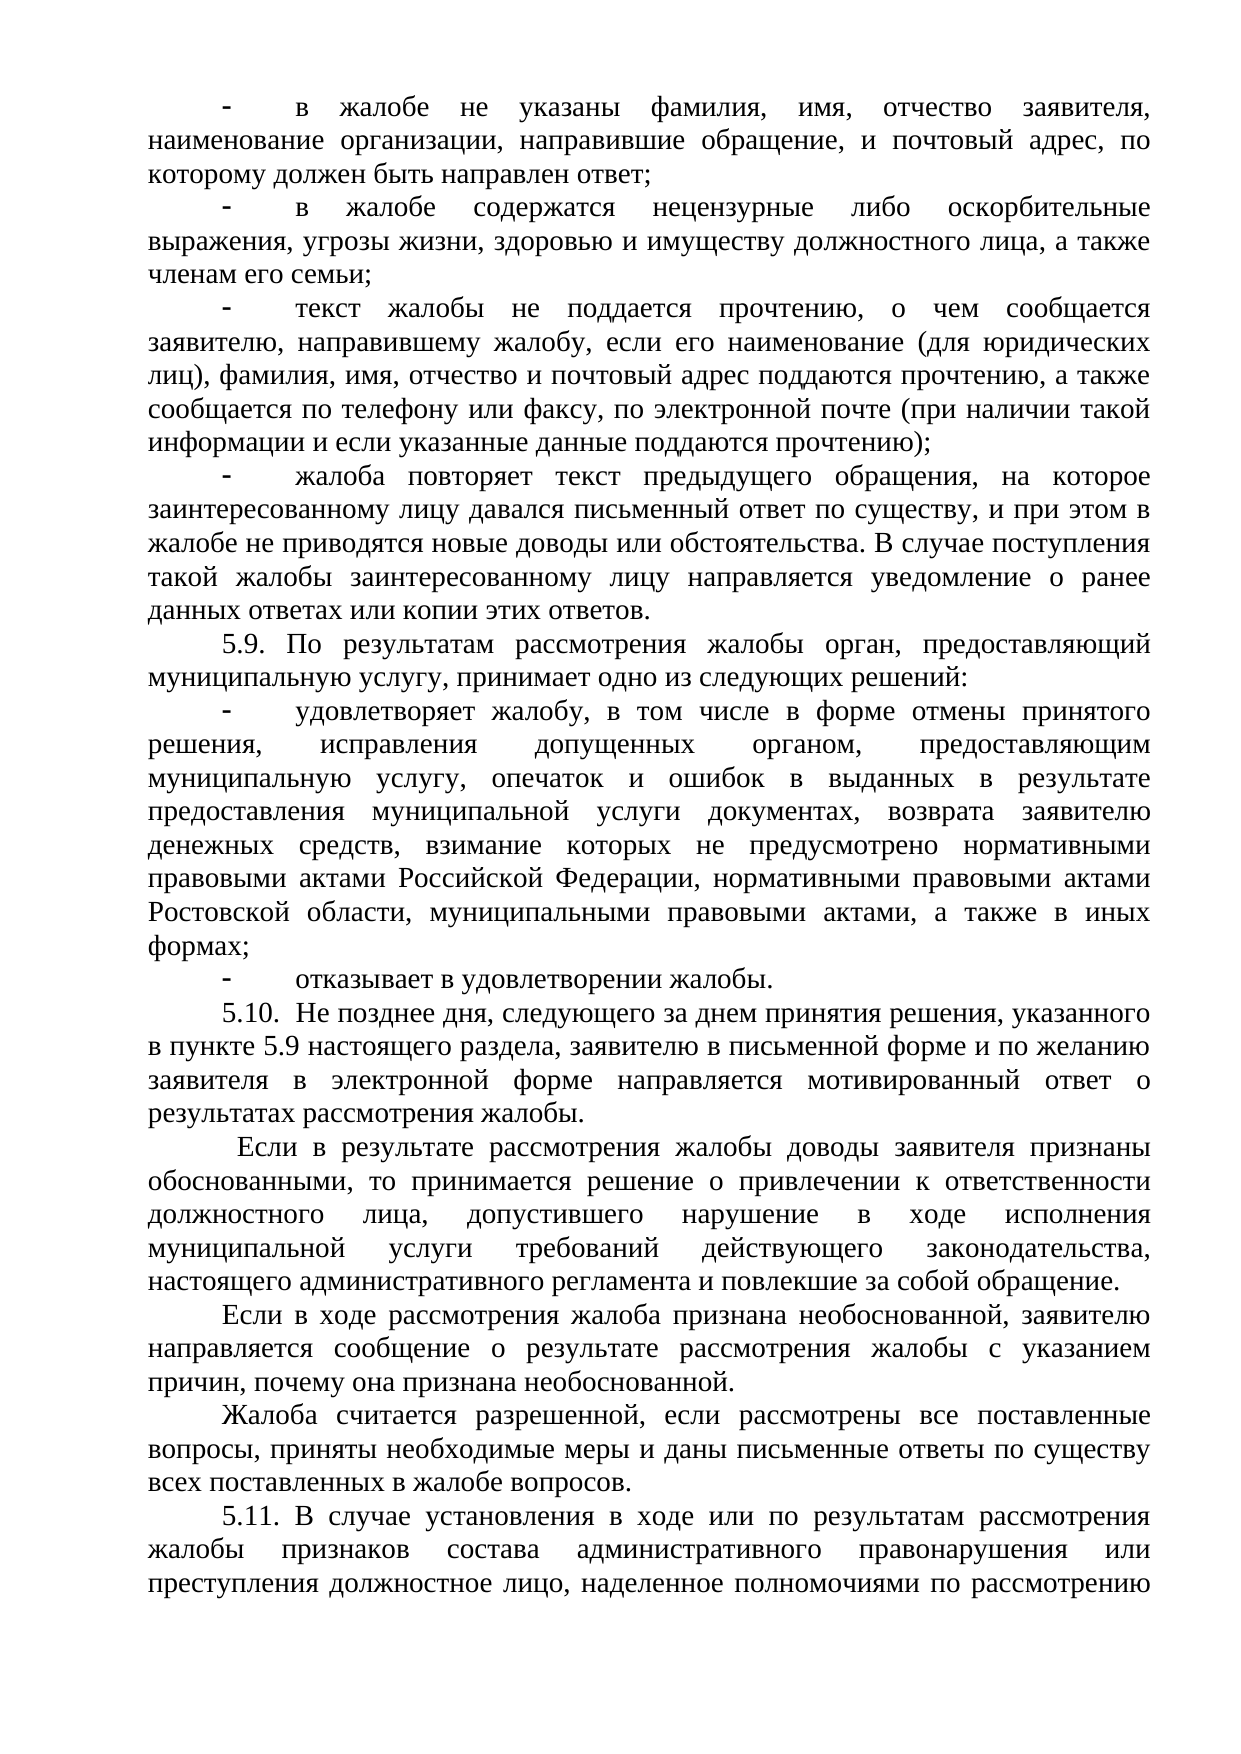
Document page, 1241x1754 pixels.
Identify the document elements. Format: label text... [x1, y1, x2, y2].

text 5.9. По результатам рассмотрения жалобы орган, предоставляющий муниципальную услугу, принимает одно из следующих решений: [148, 626, 1152, 693]
list удовлетворяет жалобу, в том числе в форме отмены принятого решения, исправления допущенных органом, предоставляющим муниципальную услугу, опечаток и ошибок в выданных в результате предоставления муниципальной услуги документах, возврата заявителю денежных средств, взимание которых не предусмотрено нормативными правовыми актами Российской Федерации, нормативными правовыми актами Ростовской области, муниципальными правовыми актами, а также в иных формах; [148, 693, 1152, 961]
list в жалобе не указаны фамилия, имя, отчество заявителя, наименование организации, направившие обращение, и почтовый адрес, по которому должен быть направлен ответ; [148, 89, 1152, 189]
list отказывает в удовлетворении жалобы. [148, 961, 1152, 995]
text Если в результате рассмотрения жалобы доводы заявителя признаны обоснованными, то принимается решение о привлечении к ответственности должностного лица, допустившего нарушение в ходе исполнения муниципальной услуги требований действующего законодательства, настоящего административного регламента и повлекшие за собой обращение. [148, 1129, 1152, 1297]
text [148, 1498, 1152, 1599]
text Если в ходе рассмотрения жалоба признана необоснованной, заявителю направляется сообщение о результате рассмотрения жалобы с указанием причин, почему она признана необоснованной. [148, 1297, 1152, 1397]
text Жалоба считается разрешенной, если рассмотрены все поставленные вопросы, приняты необходимые меры и даны письменные ответы по существу всех поставленных в жалобе вопросов. [148, 1397, 1152, 1498]
text 5.10. Не позднее дня, следующего за днем принятия решения, указанного в пункте 5.9 настоящего раздела, заявителю в письменной форме и по желанию заявителя в электронной форме направляется мотивированный ответ о результатах рассмотрения жалобы. [148, 995, 1152, 1129]
list жалоба повторяет текст предыдущего обращения, на которое заинтересованному лицу давался письменный ответ по существу, и при этом в жалобе не приводятся новые доводы или обстоятельства. В случае поступления такой жалобы заинтересованному лицу направляется уведомление о ранее данных ответах или копии этих ответов. [148, 458, 1152, 626]
list в жалобе содержатся нецензурные либо оскорбительные выражения, угрозы жизни, здоровью и имуществу должностного лица, а также членам его семьи; [148, 189, 1152, 290]
list текст жалобы не поддается прочтению, о чем сообщается заявителю, направившему жалобу, если его наименование (для юридических лиц), фамилия, имя, отчество и почтовый адрес поддаются прочтению, а также сообщается по телефону или факсу, по электронной почте (при наличии такой информации и если указанные данные поддаются прочтению); [148, 290, 1152, 458]
